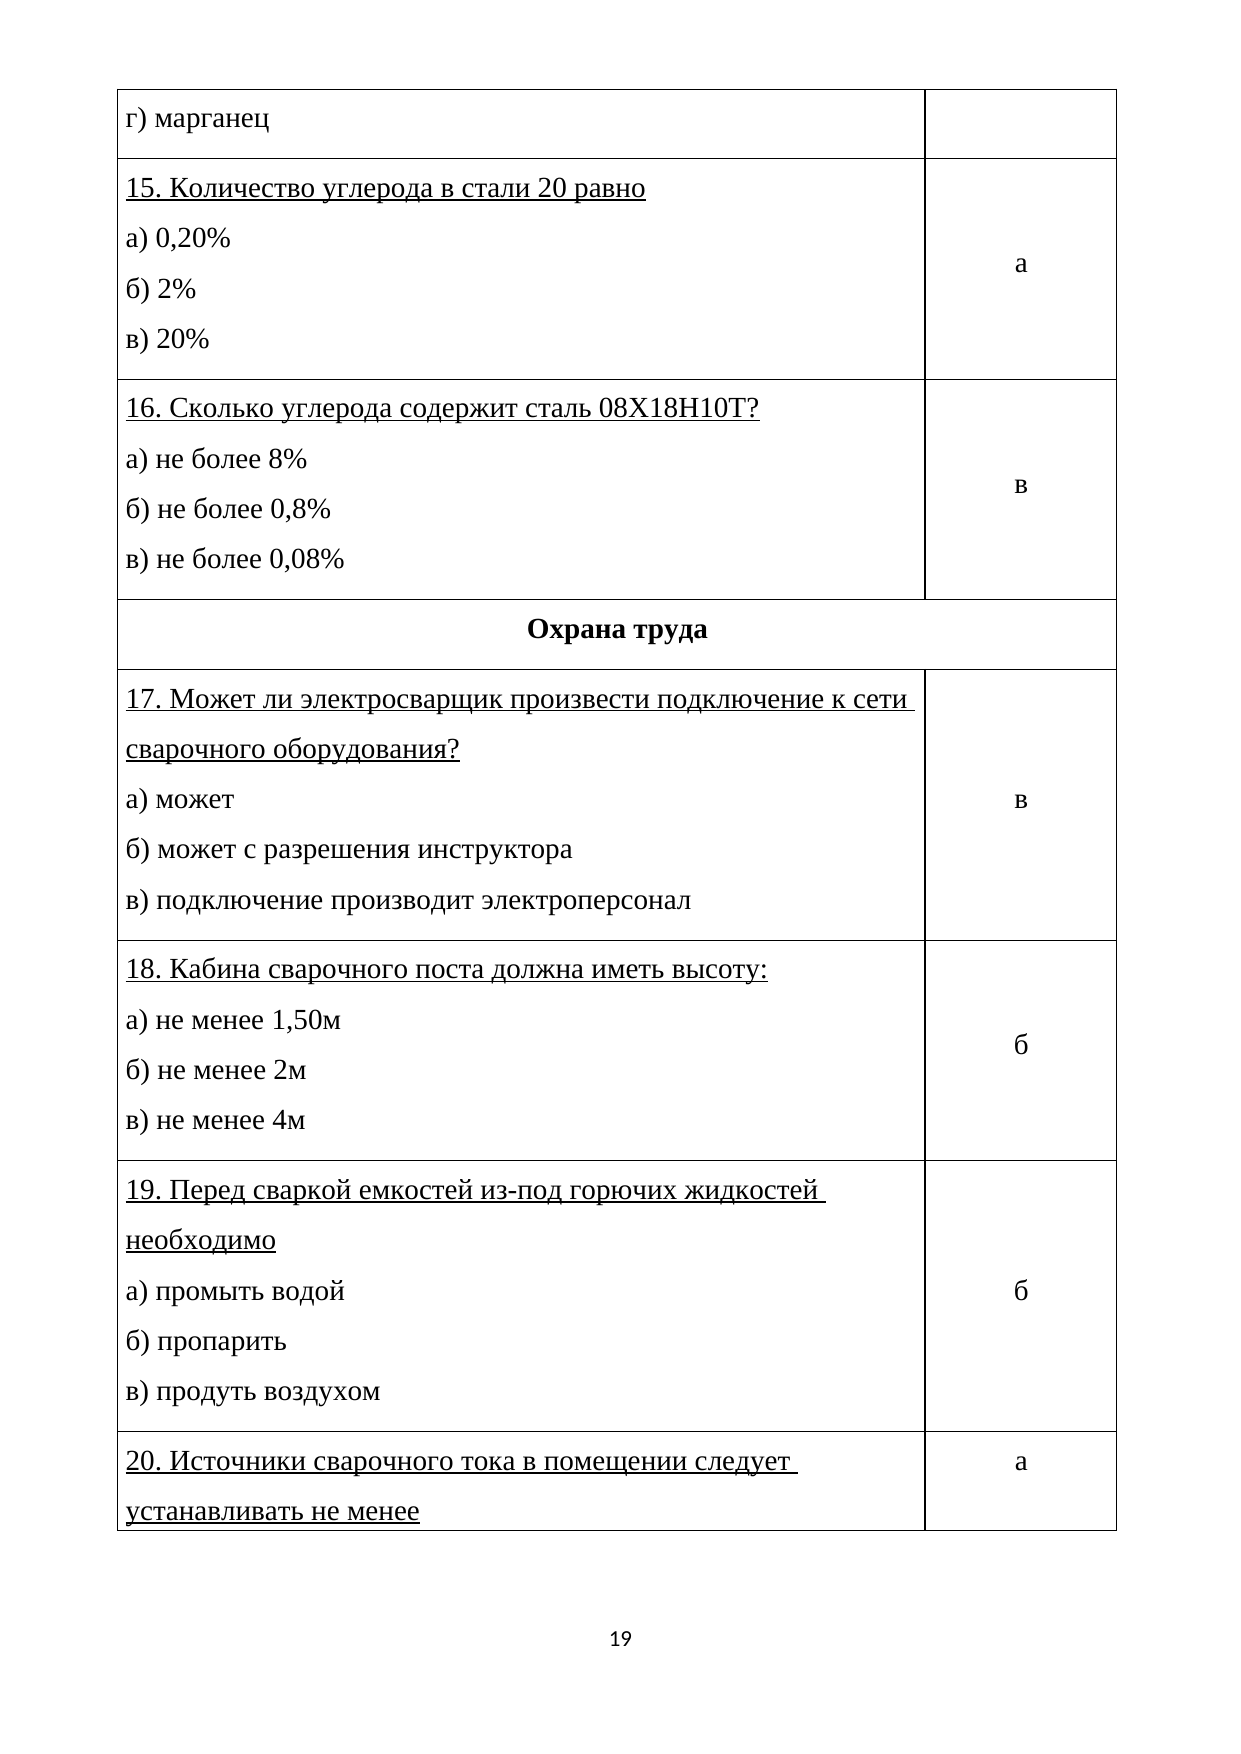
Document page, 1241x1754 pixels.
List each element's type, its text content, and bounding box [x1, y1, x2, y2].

table_cell 19. Перед сваркой емкостей из-под горючих жидкостей необходимо а) промыть водой б) пропарить в) продуть воздухом [118, 1161, 924, 1431]
table_cell 15. Количество углерода в стали 20 равно а) 0,20% б) 2% в) 20% [118, 159, 924, 379]
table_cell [118, 90, 924, 158]
table_cell 16. Сколько углерода содержит сталь 08Х18Н10Т? а) не более 8% б) не более 0,8% в) не более 0,08% [118, 380, 924, 599]
table_cell а [926, 159, 1116, 379]
table_cell б [926, 941, 1116, 1160]
table_cell б [926, 1161, 1116, 1431]
table_cell 18. Кабина сварочного поста должна иметь высоту: а) не менее 1,50м б) не менее 2м в) не менее 4м [118, 941, 924, 1160]
table_cell 17. Может ли электросварщик произвести подключение к сети сварочного оборудования? а) может б) может с разрешения инструктора в) подключение производит электроперсонал [118, 670, 924, 939]
table_cell а [926, 1432, 1116, 1530]
table_cell Охрана труда [118, 600, 1116, 669]
table_cell в [926, 670, 1116, 939]
table_cell г [926, 90, 1116, 158]
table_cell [118, 1432, 924, 1530]
table_cell в [926, 380, 1116, 599]
